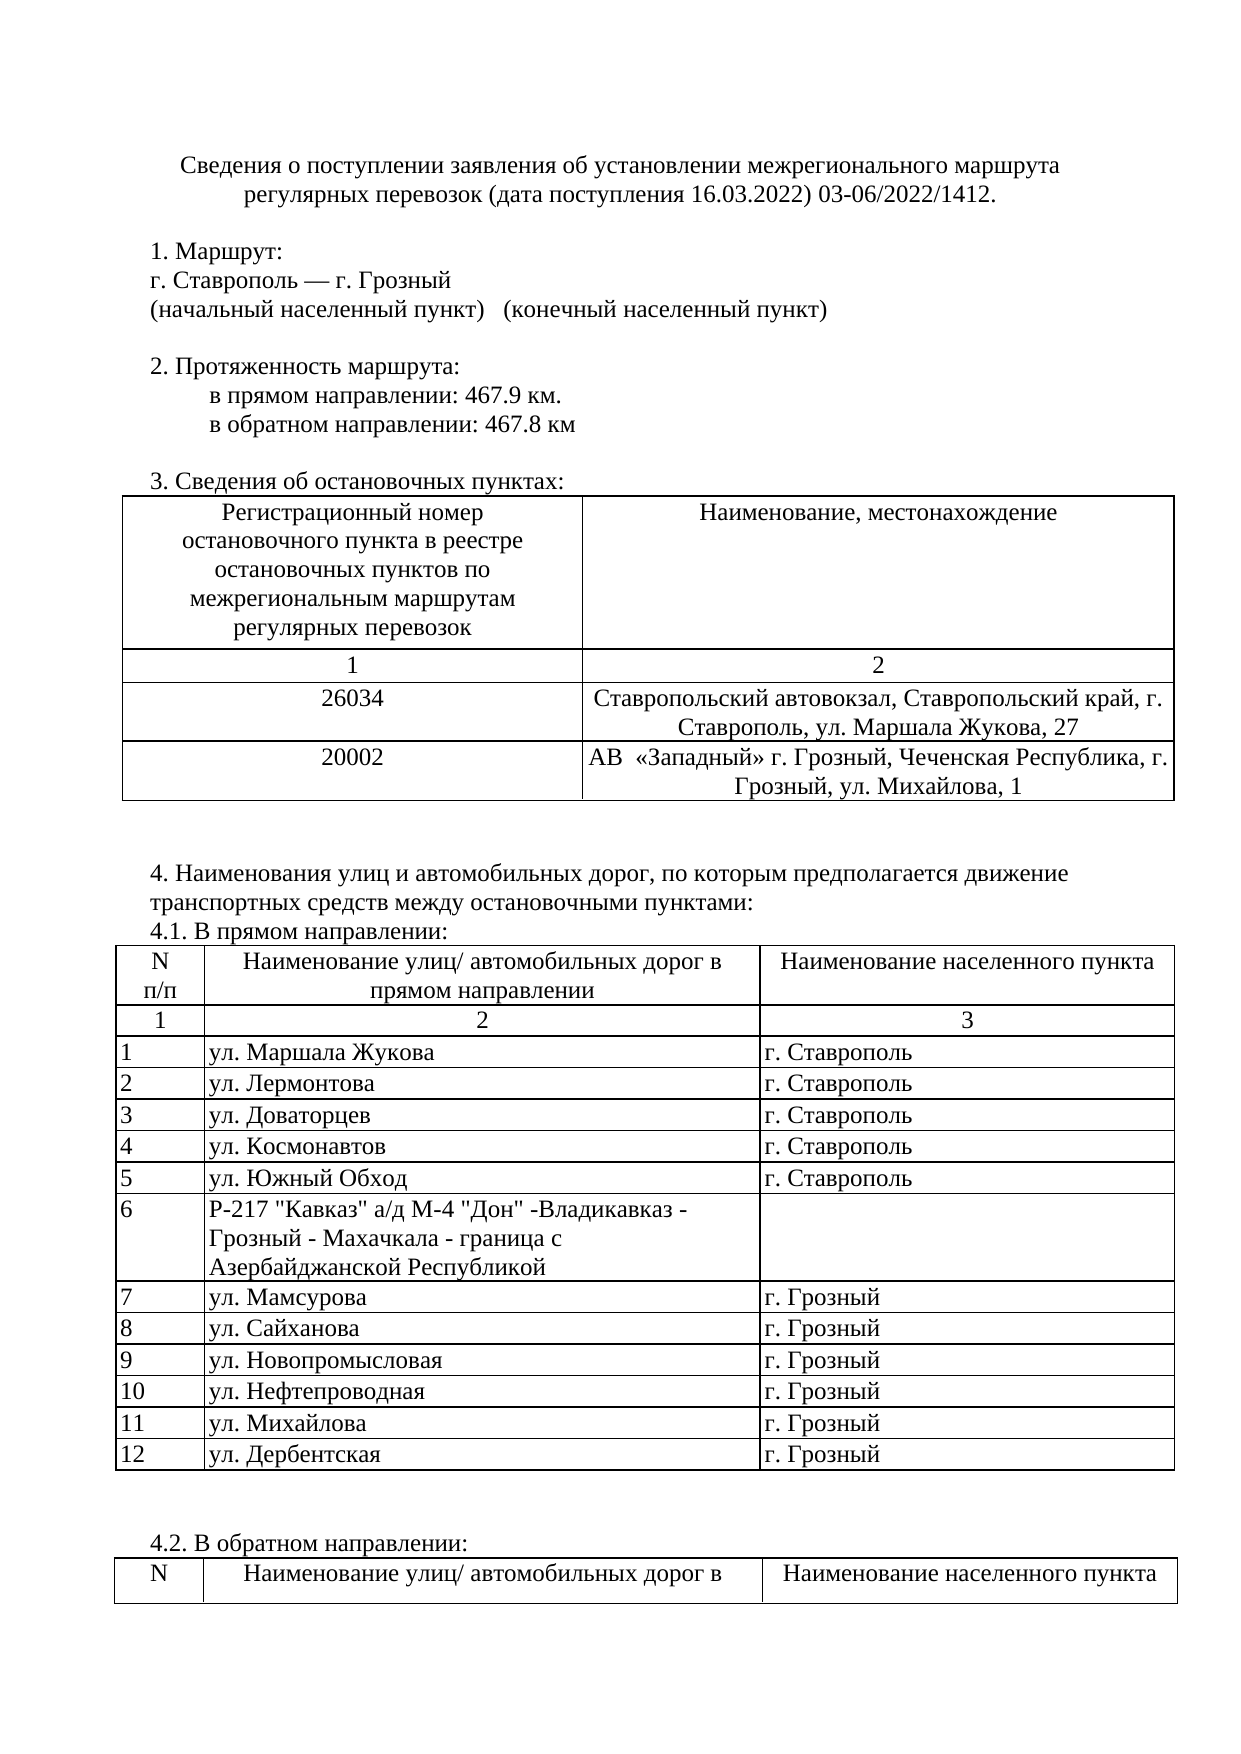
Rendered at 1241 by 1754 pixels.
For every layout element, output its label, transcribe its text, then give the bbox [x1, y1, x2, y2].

table_cell 2 [205, 1006, 759, 1035]
table_cell г. Ставрополь [761, 1163, 1174, 1193]
text 2. Протяженность маршрута: [150, 351, 1090, 380]
table_cell ул. Сайханова [205, 1313, 759, 1343]
table_cell ул. Южный Обход [205, 1163, 759, 1193]
table_header Регистрационный номер остановочного пункта в реестре остановочных пунктов по межрегиональным маршрутам регулярных перевозок [123, 497, 582, 648]
table_header Наименование улиц/ автомобильных дорог в прямом направлении [205, 946, 759, 1004]
table_cell 1 [123, 650, 582, 681]
table_cell 26034 [123, 683, 582, 740]
text 4. Наименования улиц и автомобильных дорог, по которым предполагается движение транспортных средств между остановочными пунктами: [150, 858, 1090, 916]
table_cell г. Грозный [761, 1345, 1174, 1375]
table_cell г. Ставрополь [761, 1131, 1174, 1161]
text в прямом направлении: 467.9 км. [150, 380, 1090, 409]
table_cell 7 [117, 1282, 204, 1312]
table_header Наименование, местонахождение [583, 497, 1173, 648]
text г. Ставрополь — г. Грозный [150, 265, 1090, 294]
table_cell г. Грозный [761, 1313, 1174, 1343]
table_cell 1 [117, 1006, 204, 1035]
table_cell 8 [117, 1313, 204, 1343]
table_cell г. Грозный [761, 1439, 1174, 1469]
text 4.2. В обратном направлении: [150, 1528, 1090, 1557]
table_cell 1 [117, 1037, 204, 1067]
table_cell 20002 [123, 742, 582, 799]
table_cell г. Ставрополь [761, 1037, 1174, 1067]
table_cell 3 [117, 1100, 204, 1130]
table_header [763, 1559, 1177, 1602]
table_cell ул. Доваторцев [205, 1100, 759, 1130]
text в обратном направлении: 467.8 км [150, 409, 1090, 437]
table_cell 11 [117, 1408, 204, 1438]
table_cell 2 [583, 650, 1173, 681]
table_cell 4 [117, 1131, 204, 1161]
table_cell ул. Мамсурова [205, 1282, 759, 1312]
text (начальный населенный пункт) (конечный населенный пункт) [150, 294, 1090, 322]
table_cell ул. Новопромысловая [205, 1345, 759, 1375]
table_header N п/п [117, 946, 204, 1004]
table_cell г. Грозный [761, 1408, 1174, 1438]
table_header Наименование населенного пункта [761, 946, 1174, 1004]
table_cell 10 [117, 1376, 204, 1406]
table_cell 9 [117, 1345, 204, 1375]
table_cell Р-217 "Кавказ" а/д М-4 "Дон" -Владикавказ - Грозный - Махачкала - граница с Азербайджанской Республикой [205, 1194, 759, 1280]
table_cell ул. Космонавтов [205, 1131, 759, 1161]
table_header N п/п [115, 1559, 203, 1602]
table_cell 6 [117, 1194, 204, 1280]
table_cell АВ «Западный» г. Грозный, Чеченская Республика, г. Грозный, ул. Михайлова, 1 [583, 742, 1173, 799]
table_cell г. Грозный [761, 1376, 1174, 1406]
table_cell 12 [117, 1439, 204, 1469]
table_cell ул. Маршала Жукова [205, 1037, 759, 1067]
text 1. Маршрут: [150, 236, 1090, 265]
table_cell 3 [761, 1006, 1174, 1035]
table_cell г. Ставрополь [761, 1068, 1174, 1098]
table_cell г. Ставрополь [761, 1100, 1174, 1130]
table_cell Ставропольский автовокзал, Ставропольский край, г. Ставрополь, ул. Маршала Жукова, 27 [583, 683, 1173, 740]
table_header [204, 1559, 762, 1602]
text 3. Сведения об остановочных пунктах: [150, 466, 1090, 495]
text Сведения о поступлении заявления об установлении межрегионального маршрута регулярных перевозок (дата поступления 16.03.2022) 03-06/2022/1412. [150, 150, 1090, 207]
table_cell ул. Дербентская [205, 1439, 759, 1469]
table_cell [761, 1194, 1174, 1280]
table_cell ул. Нефтепроводная [205, 1376, 759, 1406]
text 4.1. В прямом направлении: [150, 916, 1090, 945]
table_cell ул. Лермонтова [205, 1068, 759, 1098]
table_cell 5 [117, 1163, 204, 1193]
table_cell 2 [117, 1068, 204, 1098]
table_cell ул. Михайлова [205, 1408, 759, 1438]
table_cell г. Грозный [761, 1282, 1174, 1312]
